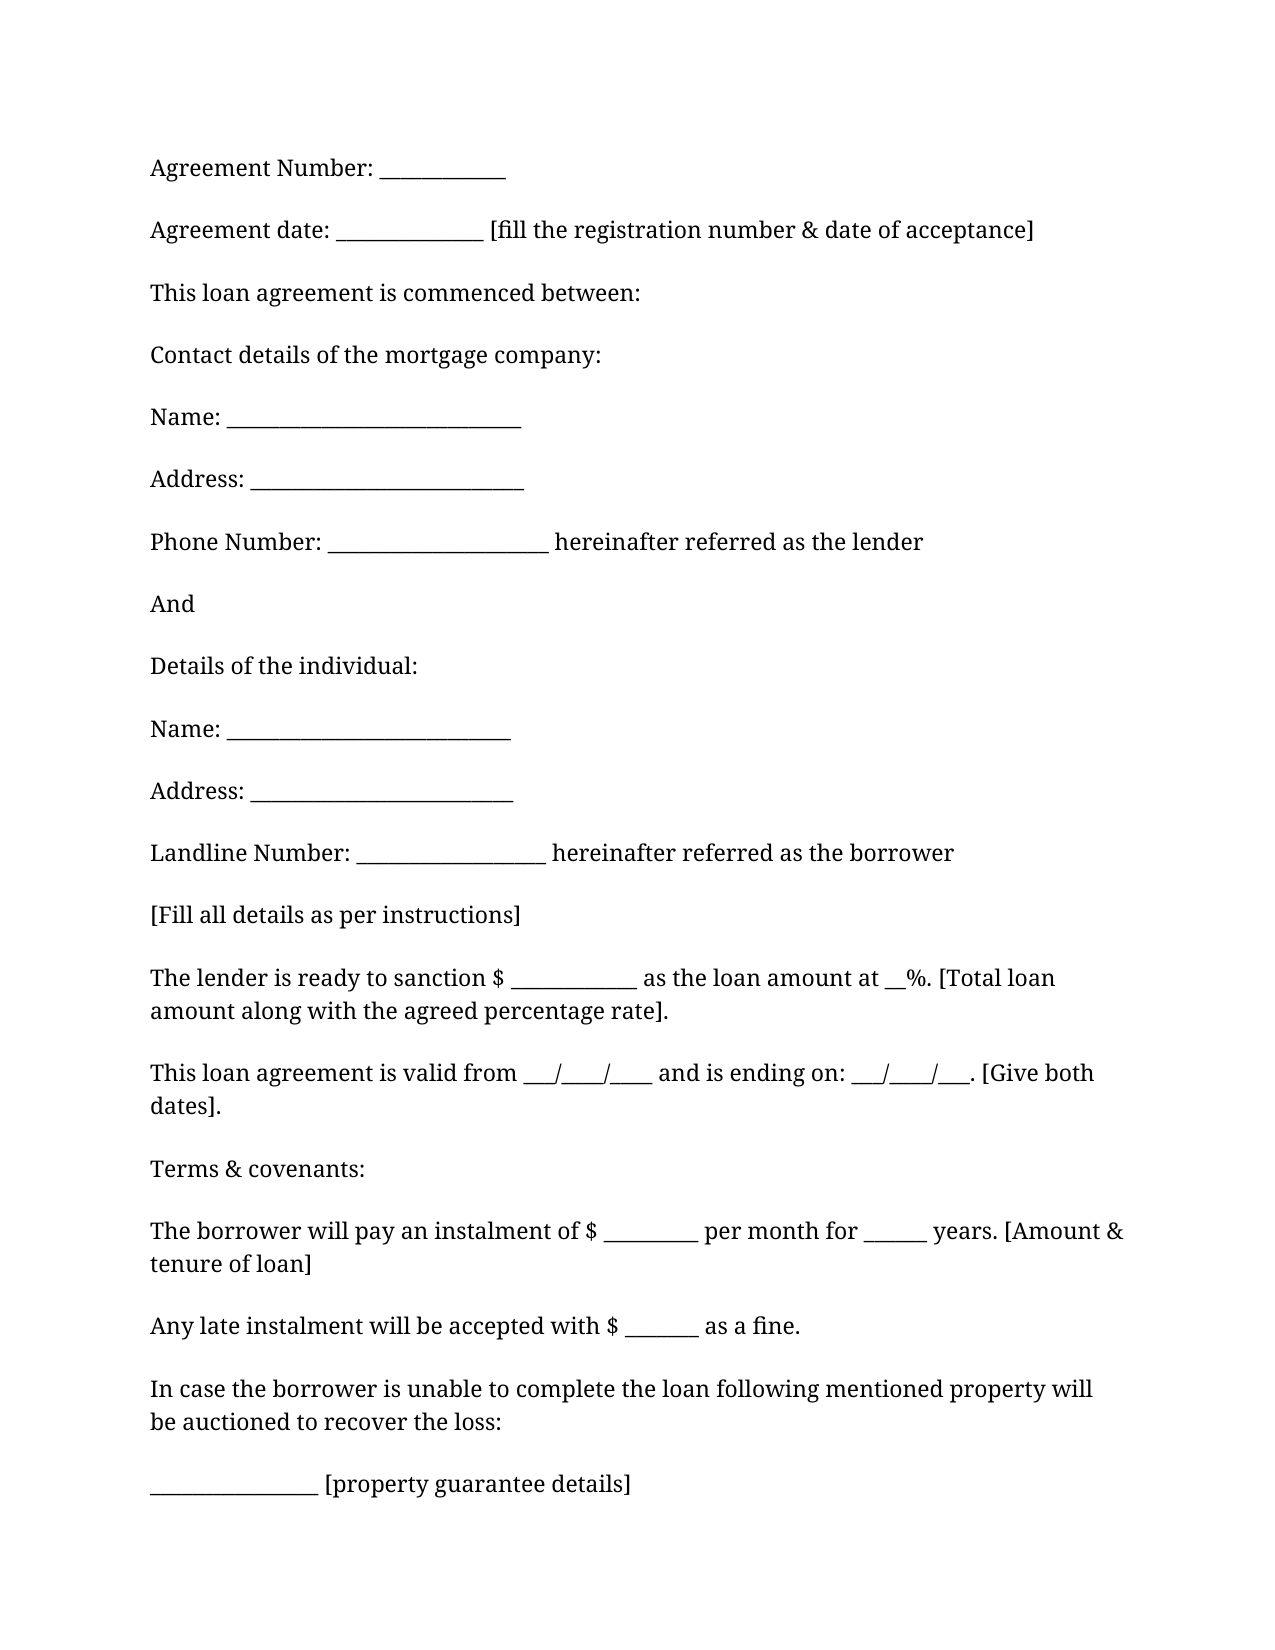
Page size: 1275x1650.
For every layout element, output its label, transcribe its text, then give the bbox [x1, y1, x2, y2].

text The lender is ready to sanction $ ____________ as the loan amount at __%. [Total loan amount along with the agreed percentage rate]. [150, 960, 1125, 1026]
text Address: _________________________ [150, 773, 1125, 806]
text In case the borrower is unable to complete the loan following mentioned property will be auctioned to recover the loss: [150, 1371, 1125, 1437]
text And [150, 586, 1125, 619]
text Landline Number: __________________ hereinafter referred as the borrower [150, 835, 1125, 868]
text ________________ [property guarantee details] [150, 1466, 1125, 1499]
text Details of the individual: [150, 648, 1125, 681]
text Agreement Number: ____________ [150, 150, 1125, 183]
text Address: __________________________ [150, 461, 1125, 494]
text The borrower will pay an instalment of $ _________ per month for ______ years. [Amount & tenure of loan] [150, 1213, 1125, 1279]
text Any late instalment will be accepted with $ _______ as a fine. [150, 1308, 1125, 1341]
text [Fill all details as per instructions] [150, 897, 1125, 931]
text This loan agreement is commenced between: [150, 274, 1125, 308]
text Terms & covenants: [150, 1151, 1125, 1184]
text Phone Number: _____________________ hereinafter referred as the lender [150, 524, 1125, 557]
text Name: ____________________________ [150, 399, 1125, 432]
text Name: ___________________________ [150, 711, 1125, 744]
text Contact details of the mortgage company: [150, 337, 1125, 370]
text This loan agreement is valid from ___/____/____ and is ending on: ___/____/___. [Give both dates]. [150, 1055, 1125, 1121]
text Agreement date: ______________ [fill the registration number & date of acceptance] [150, 212, 1125, 245]
